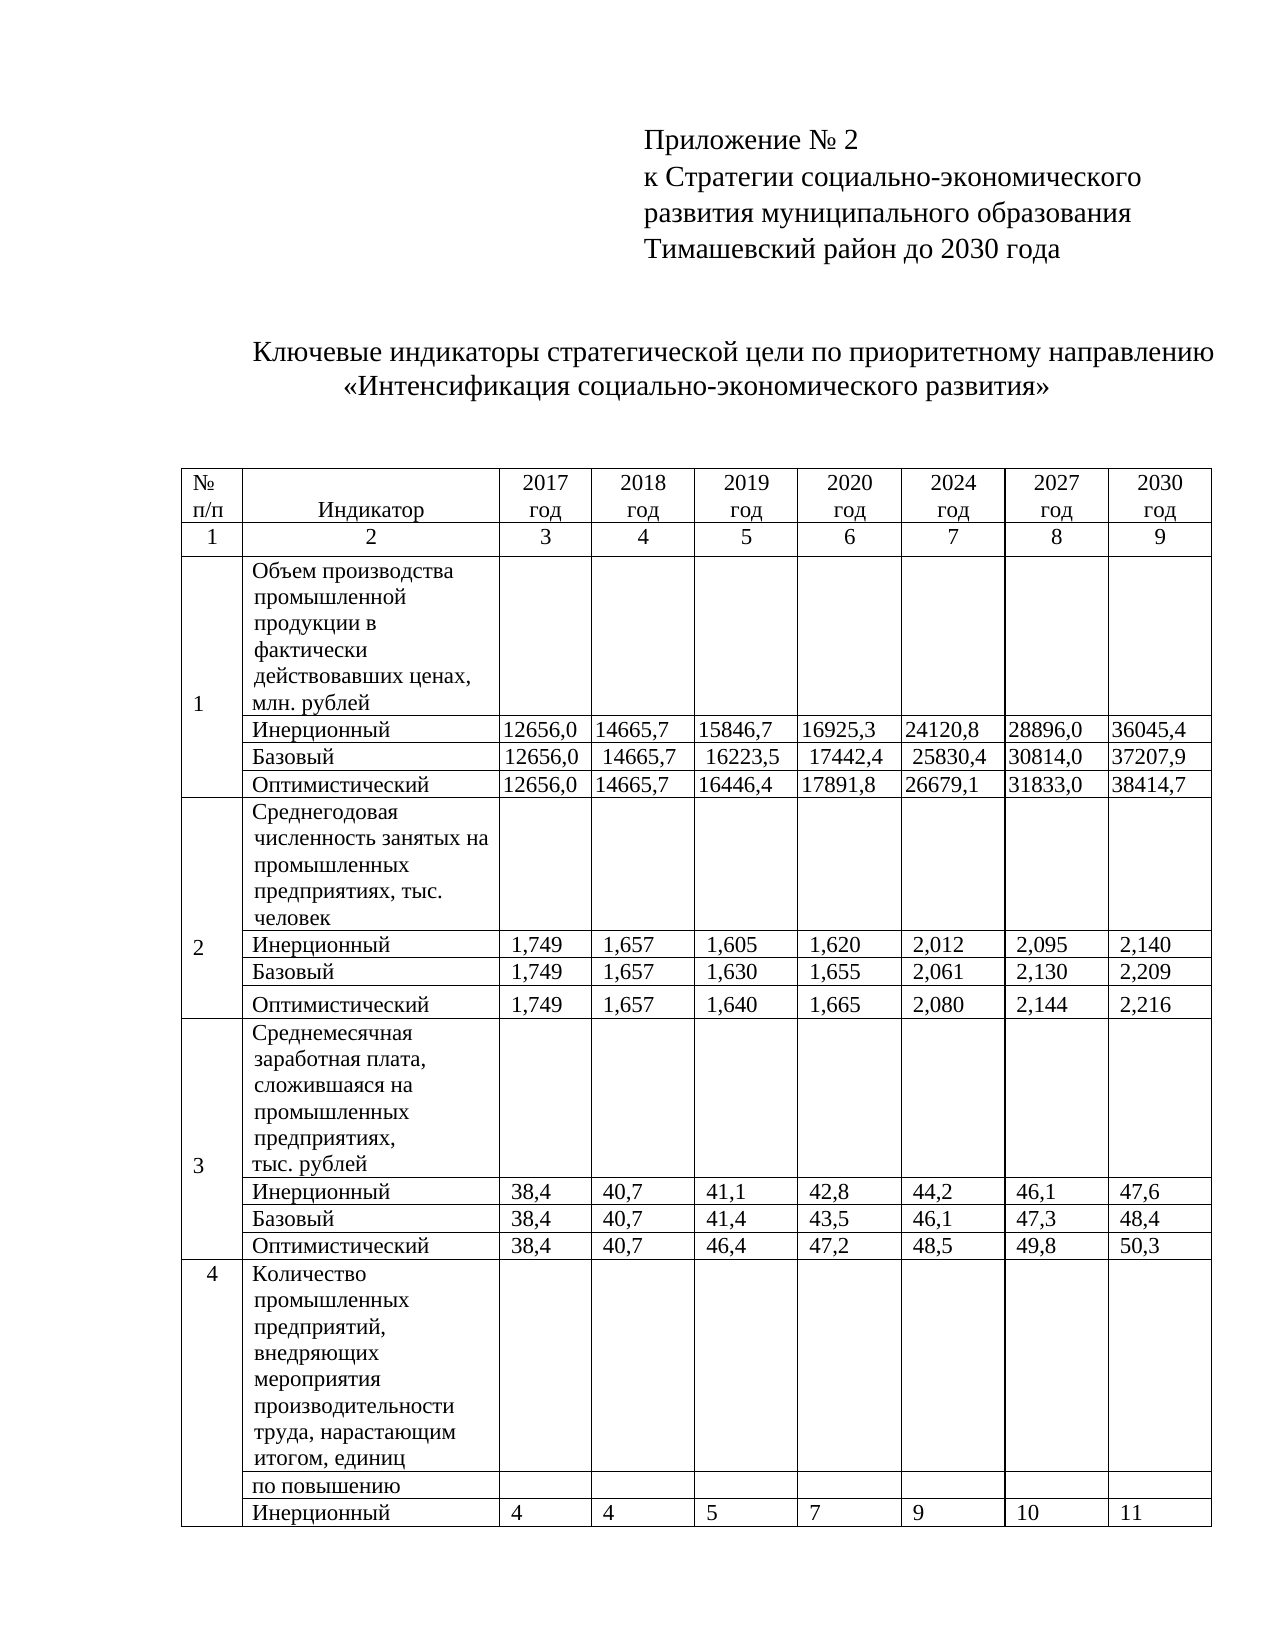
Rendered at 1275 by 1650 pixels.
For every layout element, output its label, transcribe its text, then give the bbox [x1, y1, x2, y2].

table_cell 16223,5 [695, 743, 797, 770]
table_cell 5 [695, 523, 797, 556]
text к Стратегии социально-экономического [644, 159, 1216, 192]
table_cell [1006, 1019, 1108, 1177]
text Тимашевский район до 2030 года [644, 231, 1216, 264]
table_cell 16925,3 [798, 716, 901, 742]
table_cell 1,655 [798, 958, 901, 985]
table_cell 28896,0 [1006, 716, 1108, 742]
table_cell 1 [182, 557, 242, 797]
text Приложение № 2 [644, 122, 1216, 156]
table_cell 38,4 [500, 1178, 591, 1204]
table_cell Инерционный [243, 1178, 499, 1204]
table_cell 17891,8 [798, 771, 901, 797]
text развития муниципального образования [644, 195, 1216, 228]
table_cell 12656,0 [500, 771, 591, 797]
table_cell 24120,8 [902, 716, 1004, 742]
table_cell [798, 1472, 901, 1498]
table_cell 14665,7 [592, 716, 694, 742]
table_cell 42,8 [798, 1178, 901, 1204]
table_cell 1,630 [695, 958, 797, 985]
table_cell 4 [182, 1260, 242, 1526]
table_cell 47,6 [1109, 1178, 1211, 1204]
table_cell [902, 1472, 1004, 1498]
table_cell 38414,7 [1109, 771, 1211, 797]
table_cell [695, 798, 797, 930]
table_cell [500, 557, 591, 715]
table_cell 4 [592, 1499, 694, 1526]
table_cell [798, 1019, 901, 1177]
table_header 2017 год [500, 469, 591, 522]
table_cell Среднегодовая численность занятых на промышленных предприятиях, тыс. человек [243, 798, 499, 930]
table_cell 1,620 [798, 931, 901, 957]
table_cell 37207,9 [1109, 743, 1211, 770]
table_cell 47,3 [1006, 1205, 1108, 1232]
table_header 2030 год [1109, 469, 1211, 522]
table_cell 1 [182, 523, 242, 556]
table_cell [500, 1472, 591, 1498]
table_cell 1,665 [798, 986, 901, 1018]
table_cell 47,2 [798, 1233, 901, 1259]
table_cell [500, 1019, 591, 1177]
table_cell 1,749 [500, 958, 591, 985]
table_cell 4 [500, 1499, 591, 1526]
table_cell [1109, 557, 1211, 715]
table_cell Объем производства промышленной продукции в фактически действовавших ценах, млн. рублей [243, 557, 499, 715]
table_cell 2 [243, 523, 499, 556]
table_header № п/п [182, 469, 242, 522]
table_cell 12656,0 [500, 743, 591, 770]
table_cell [902, 1019, 1004, 1177]
table_cell [1109, 1019, 1211, 1177]
table_cell 9 [902, 1499, 1004, 1526]
table_cell 3 [500, 523, 591, 556]
table_header Индикатор [243, 469, 499, 522]
table_cell [798, 557, 901, 715]
table_cell Оптимистический [243, 771, 499, 797]
table_cell 50,3 [1109, 1233, 1211, 1259]
table_cell Инерционный [243, 931, 499, 957]
table_cell 2,209 [1109, 958, 1211, 985]
table_cell Среднемесячная заработная плата, сложившаяся на промышленных предприятиях, тыс. рублей [243, 1019, 499, 1177]
table_cell 40,7 [592, 1233, 694, 1259]
table_cell 41,1 [695, 1178, 797, 1204]
table_cell 2,012 [902, 931, 1004, 957]
table_cell [592, 1260, 694, 1471]
table_cell 4 [592, 523, 694, 556]
table_cell [695, 1260, 797, 1471]
table_cell 41,4 [695, 1205, 797, 1232]
table_cell 43,5 [798, 1205, 901, 1232]
table_header 2019 год [695, 469, 797, 522]
table_cell 1,640 [695, 986, 797, 1018]
table_cell 46,1 [1006, 1178, 1108, 1204]
table_cell 1,605 [695, 931, 797, 957]
table_cell [592, 798, 694, 930]
table_cell 15846,7 [695, 716, 797, 742]
table_cell 25830,4 [902, 743, 1004, 770]
table_cell 2 [182, 798, 242, 1018]
table_header 2027 год [1006, 469, 1108, 522]
table_cell 1,657 [592, 958, 694, 985]
table_cell Базовый [243, 743, 499, 770]
table_cell Оптимистический [243, 986, 499, 1018]
table_header 2024 год [902, 469, 1004, 522]
table_cell 2,095 [1006, 931, 1108, 957]
table_cell 2,061 [902, 958, 1004, 985]
table_cell [500, 798, 591, 930]
table_cell 3 [182, 1019, 242, 1259]
table_header 2018 год [592, 469, 694, 522]
table_cell [695, 1019, 797, 1177]
table_cell Базовый [243, 1205, 499, 1232]
table_cell 2,144 [1006, 986, 1108, 1018]
table_cell [695, 1472, 797, 1498]
table_cell Оптимистический [243, 1233, 499, 1259]
table_cell [1109, 798, 1211, 930]
table_cell 46,4 [695, 1233, 797, 1259]
table_cell 44,2 [902, 1178, 1004, 1204]
table_cell 7 [798, 1499, 901, 1526]
table_cell 48,5 [902, 1233, 1004, 1259]
table_header 2020 год [798, 469, 901, 522]
table_cell Инерционный [243, 1499, 499, 1526]
table_cell 10 [1006, 1499, 1108, 1526]
table_cell 1,657 [592, 986, 694, 1018]
table_cell 38,4 [500, 1205, 591, 1232]
table_cell Базовый [243, 958, 499, 985]
table_cell [798, 1260, 901, 1471]
table_cell 1,749 [500, 931, 591, 957]
text Ключевые индикаторы стратегической цели по приоритетному направлению «Интенсификация социально-экономического развития» [177, 334, 1216, 401]
table_cell [592, 557, 694, 715]
table_cell 2,140 [1109, 931, 1211, 957]
table_cell [1109, 1260, 1211, 1471]
table_cell [592, 1472, 694, 1498]
table_cell 31833,0 [1006, 771, 1108, 797]
table_cell 14665,7 [592, 743, 694, 770]
table_cell 12656,0 [500, 716, 591, 742]
table_cell [1006, 1472, 1108, 1498]
table_cell 40,7 [592, 1205, 694, 1232]
table_cell 6 [798, 523, 901, 556]
table_cell 48,4 [1109, 1205, 1211, 1232]
table_cell 7 [902, 523, 1004, 556]
table_cell 14665,7 [592, 771, 694, 797]
table_cell 8 [1006, 523, 1108, 556]
table_cell 38,4 [500, 1233, 591, 1259]
table_cell 40,7 [592, 1178, 694, 1204]
table_cell 2,080 [902, 986, 1004, 1018]
table_cell 9 [1109, 523, 1211, 556]
table_cell [1006, 798, 1108, 930]
table_cell [500, 1260, 591, 1471]
table_cell 11 [1109, 1499, 1211, 1526]
table_cell Инерционный [243, 716, 499, 742]
table_cell по повышению [243, 1472, 499, 1498]
table_cell [592, 1019, 694, 1177]
table_cell [1109, 1472, 1211, 1498]
table_cell 49,8 [1006, 1233, 1108, 1259]
table_cell 2,130 [1006, 958, 1108, 985]
table_cell 1,657 [592, 931, 694, 957]
table_cell [798, 798, 901, 930]
table_cell 36045,4 [1109, 716, 1211, 742]
table_cell 16446,4 [695, 771, 797, 797]
table_cell [902, 798, 1004, 930]
table_cell Количество промышленных предприятий, внедряющих мероприятия производительности труда, нарастающим итогом, единиц [243, 1260, 499, 1471]
table_cell [902, 557, 1004, 715]
table_cell 30814,0 [1006, 743, 1108, 770]
table_cell 26679,1 [902, 771, 1004, 797]
table_cell 17442,4 [798, 743, 901, 770]
table_cell 1,749 [500, 986, 591, 1018]
table_cell 2,216 [1109, 986, 1211, 1018]
table_cell [902, 1260, 1004, 1471]
table_cell [1006, 557, 1108, 715]
table_cell 5 [695, 1499, 797, 1526]
table_cell 46,1 [902, 1205, 1004, 1232]
table_cell [695, 557, 797, 715]
table_cell [1006, 1260, 1108, 1471]
